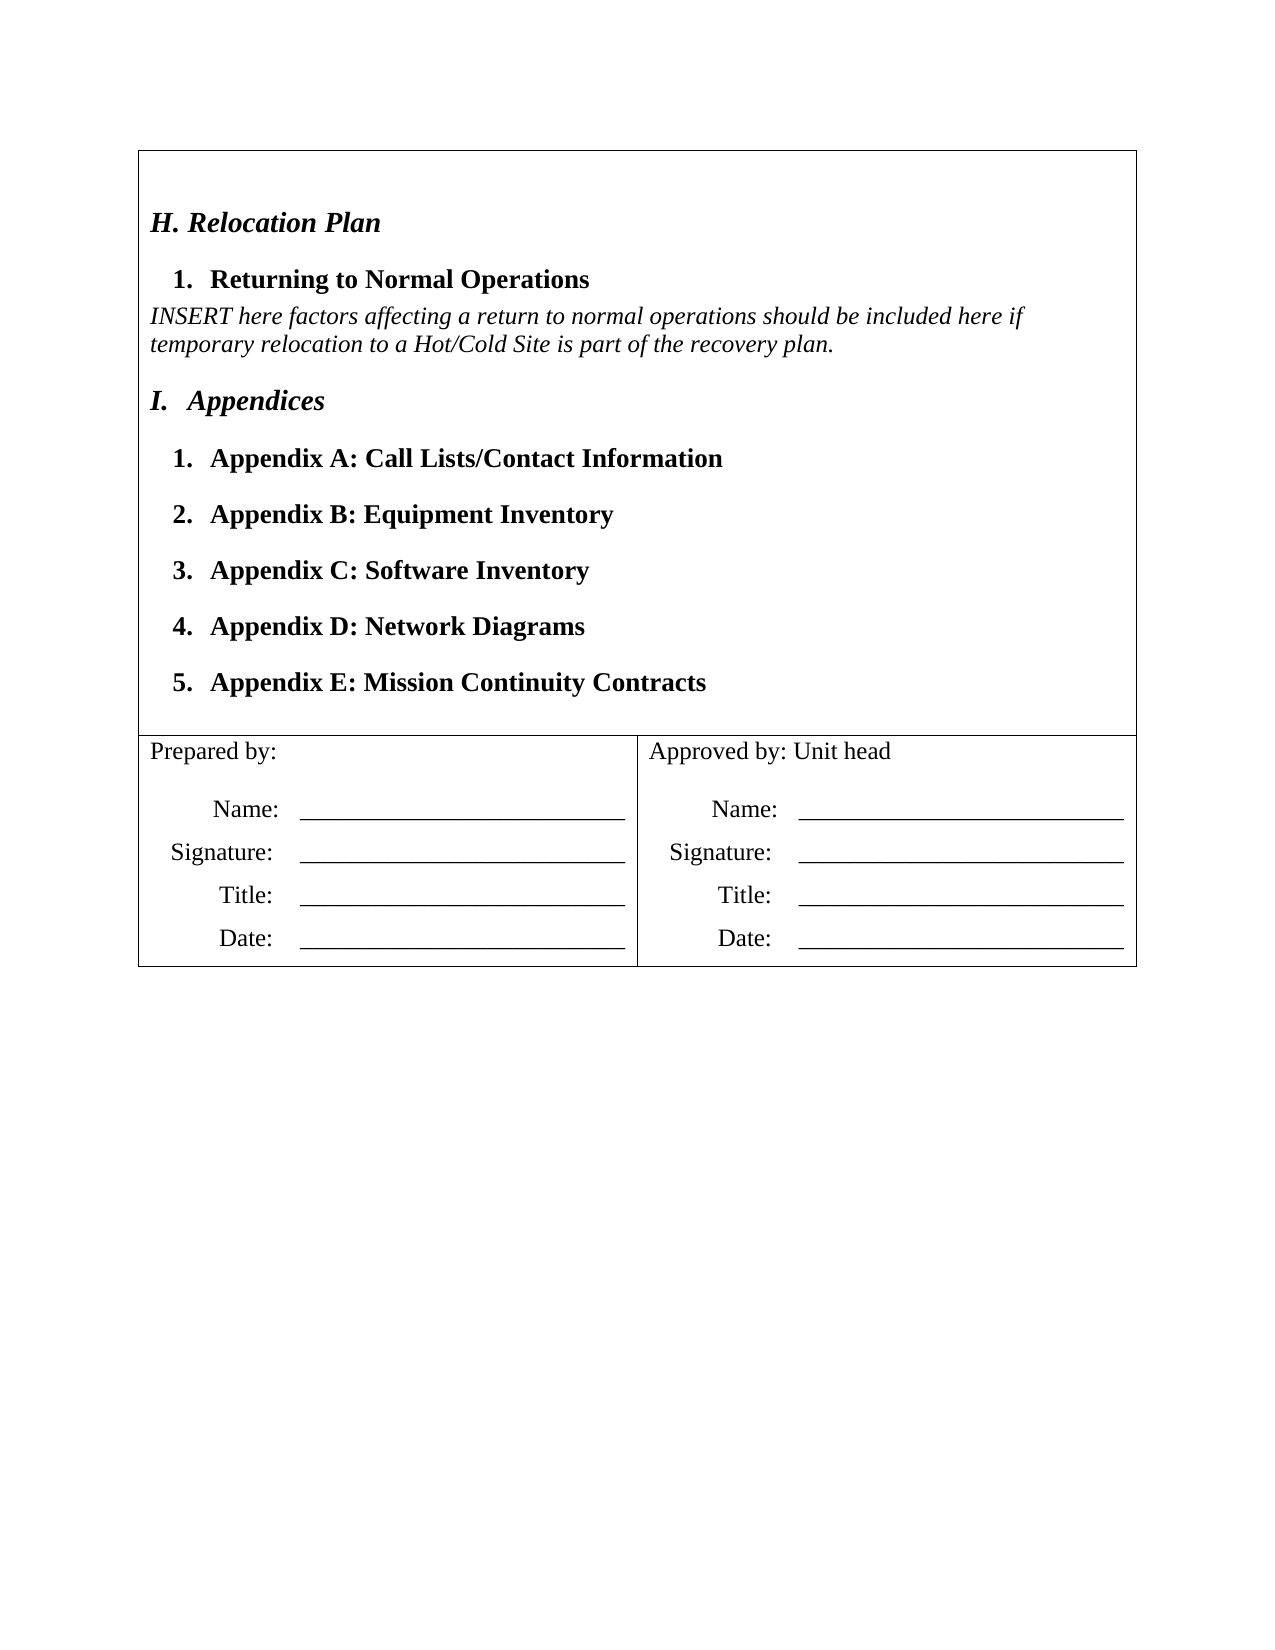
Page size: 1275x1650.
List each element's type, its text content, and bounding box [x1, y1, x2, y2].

table_cell Prepared by: Name: __________________________ Signature: __________________________ Title: __________________________ Date: __________________________ [139, 736, 637, 966]
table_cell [139, 151, 1136, 735]
table_cell Approved by: Unit head Name: __________________________ Signature: __________________________ Title: __________________________ Date: __________________________ [638, 736, 1136, 966]
